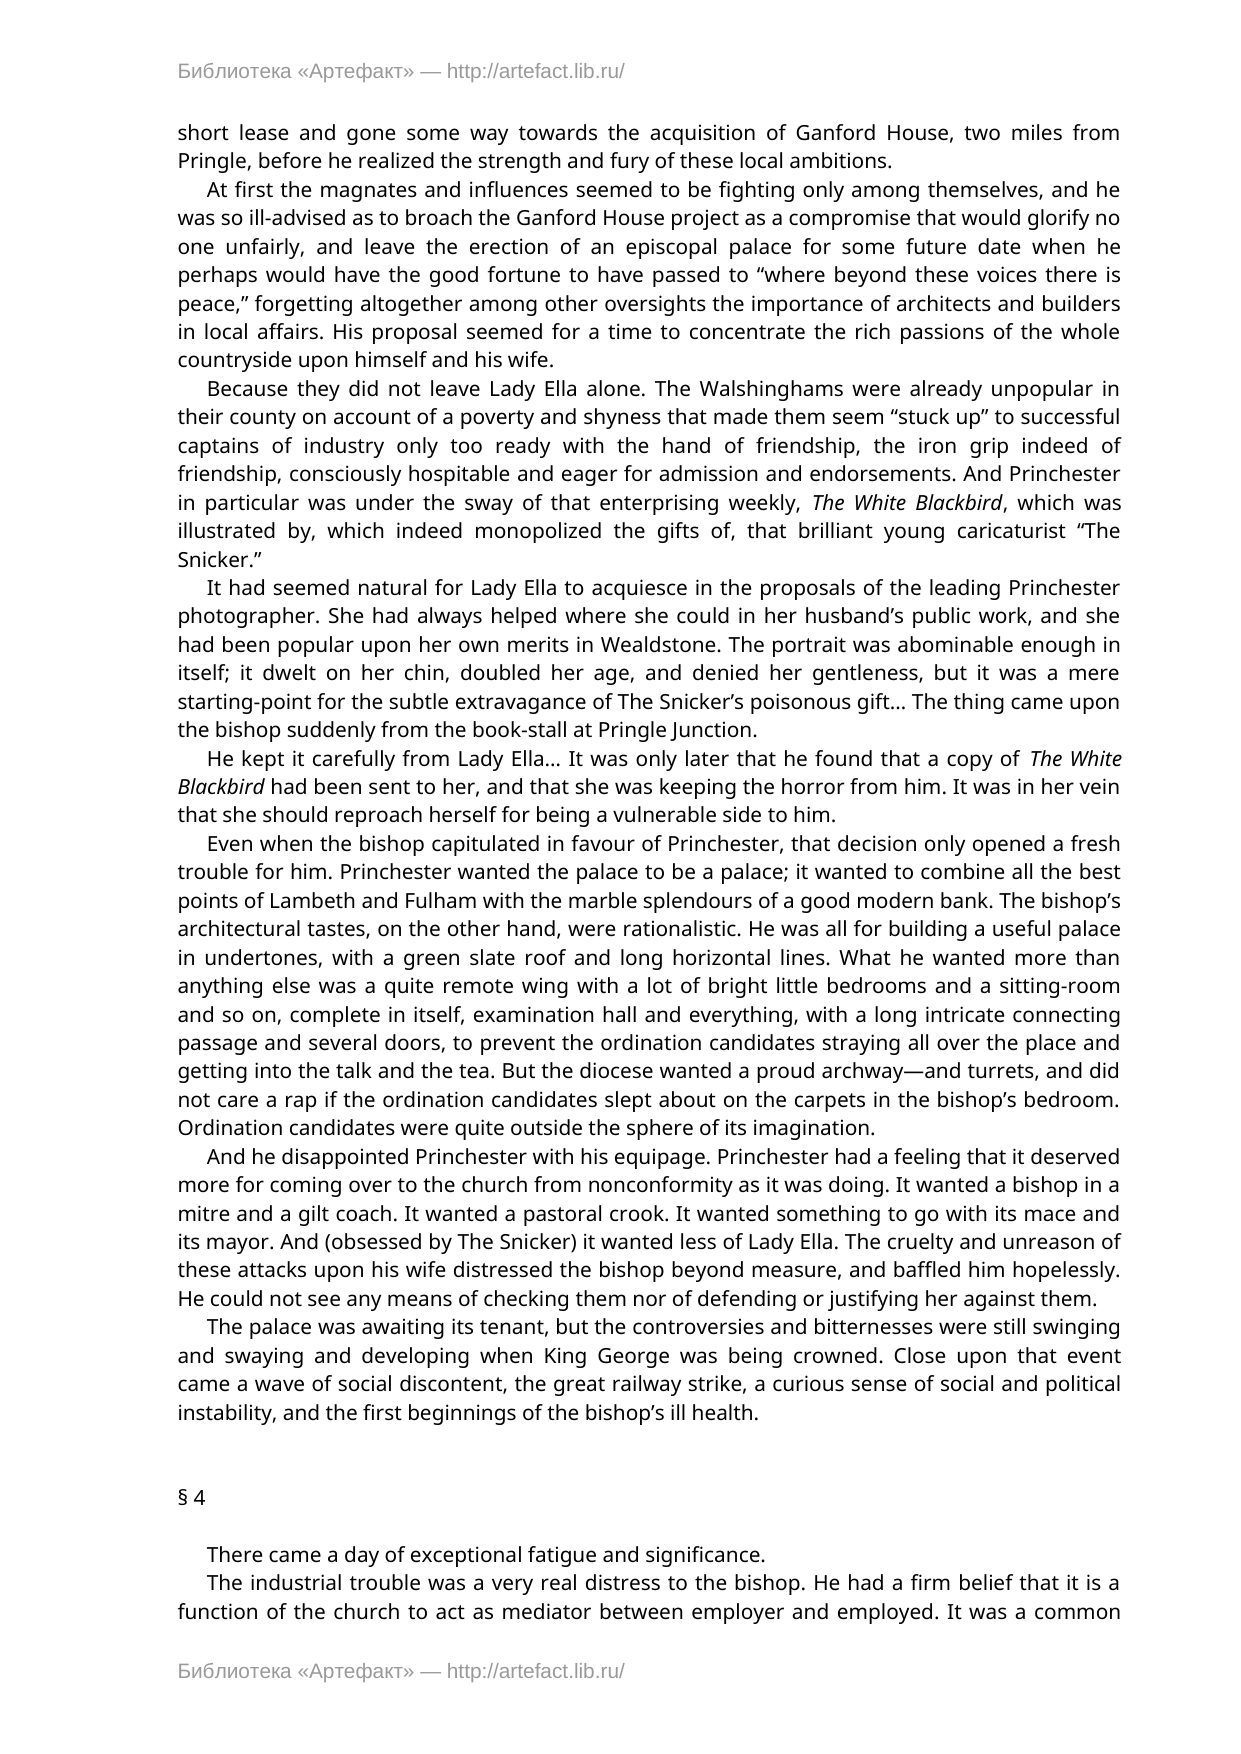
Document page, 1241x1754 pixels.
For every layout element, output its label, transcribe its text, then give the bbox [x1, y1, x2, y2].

text And he disappointed Princhester with his equipage. Princhester had a feeling that it deserved more for coming over to the church from nonconformity as it was doing. It wanted a bishop in a mitre and a gilt coach. It wanted a pastoral crook. It wanted something to go with its mace and its mayor. And (obsessed by The Snicker) it wanted less of Lady Ella. The cruelty and unreason of these attacks upon his wife distressed the bishop beyond measure, and baffled him hopelessly. He could not see any means of checking them nor of defending or justifying her against them. [177, 1142, 1122, 1312]
text Even when the bishop capitulated in favour of Princhester, that decision only opened a fresh trouble for him. Princhester wanted the palace to be a palace; it wanted to combine all the best points of Lambeth and Fulham with the marble splendours of a good modern bank. The bishop’s architectural tastes, on the other hand, were rationalistic. He was all for building a useful palace in undertones, with a green slate roof and long horizontal lines. What he wanted more than anything else was a quite remote wing with a lot of bright little bedrooms and a sitting-room and so on, complete in itself, examination hall and everything, with a long intricate connecting passage and several doors, to prevent the ordination candidates straying all over the place and getting into the talk and the tea. But the diocese wanted a proud archway—and turrets, and did not care a rap if the ordination candidates slept about on the carpets in the bishop’s bedroom. Ordination candidates were quite outside the sphere of its imagination. [177, 829, 1122, 1142]
text Because they did not leave Lady Ella alone. The Walshinghams were already unpopular in their county on account of a poverty and shyness that made them seem “stuck up” to successful captains of industry only too ready with the hand of friendship, the iron grip indeed of friendship, consciously hospitable and eager for admission and endorsements. And Princhester in particular was under the sway of that enterprising weekly, The White Blackbird, which was illustrated by, which indeed monopolized the gifts of, that brilliant young caricaturist “The Snicker.” [177, 374, 1122, 573]
text At first the magnates and influences seemed to be fighting only among themselves, and he was so ill-advised as to broach the Ganford House project as a compromise that would glorify no one unfairly, and leave the erection of an episcopal palace for some future date when he perhaps would have the good fortune to have passed to “where beyond these voices there is peace,” forgetting altogether among other oversights the importance of architects and builders in local affairs. His proposal seemed for a time to concentrate the rich passions of the whole countryside upon himself and his wife. [177, 175, 1122, 374]
text He kept it carefully from Lady Ella… It was only later that he found that a copy of The White Blackbird had been sent to her, and that she was keeping the horror from him. It was in her vein that she should reproach herself for being a vulnerable side to him. [177, 744, 1122, 829]
text It had seemed natural for Lady Ella to acquiesce in the proposals of the leading Princhester photographer. She had always helped where she could in her husband’s public work, and she had been popular upon her own merits in Wealdstone. The portrait was abominable enough in itself; it dwelt on her chin, doubled her age, and denied her gentleness, but it was a mere starting-point for the subtle extravagance of The Snicker’s poisonous gift… The thing came upon the bishop suddenly from the book-stall at Pringle Junction. [177, 573, 1122, 744]
text There came a day of exceptional fatigue and significance. [177, 1540, 1122, 1568]
text § 4 [177, 1483, 1122, 1512]
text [177, 1568, 1122, 1625]
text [177, 118, 1122, 175]
text The palace was awaiting its tenant, but the controversies and bitternesses were still swinging and swaying and developing when King George was being crowned. Close upon that event came a wave of social discontent, the great railway strike, a curious sense of social and political instability, and the first beginnings of the bishop’s ill health. [177, 1312, 1122, 1426]
